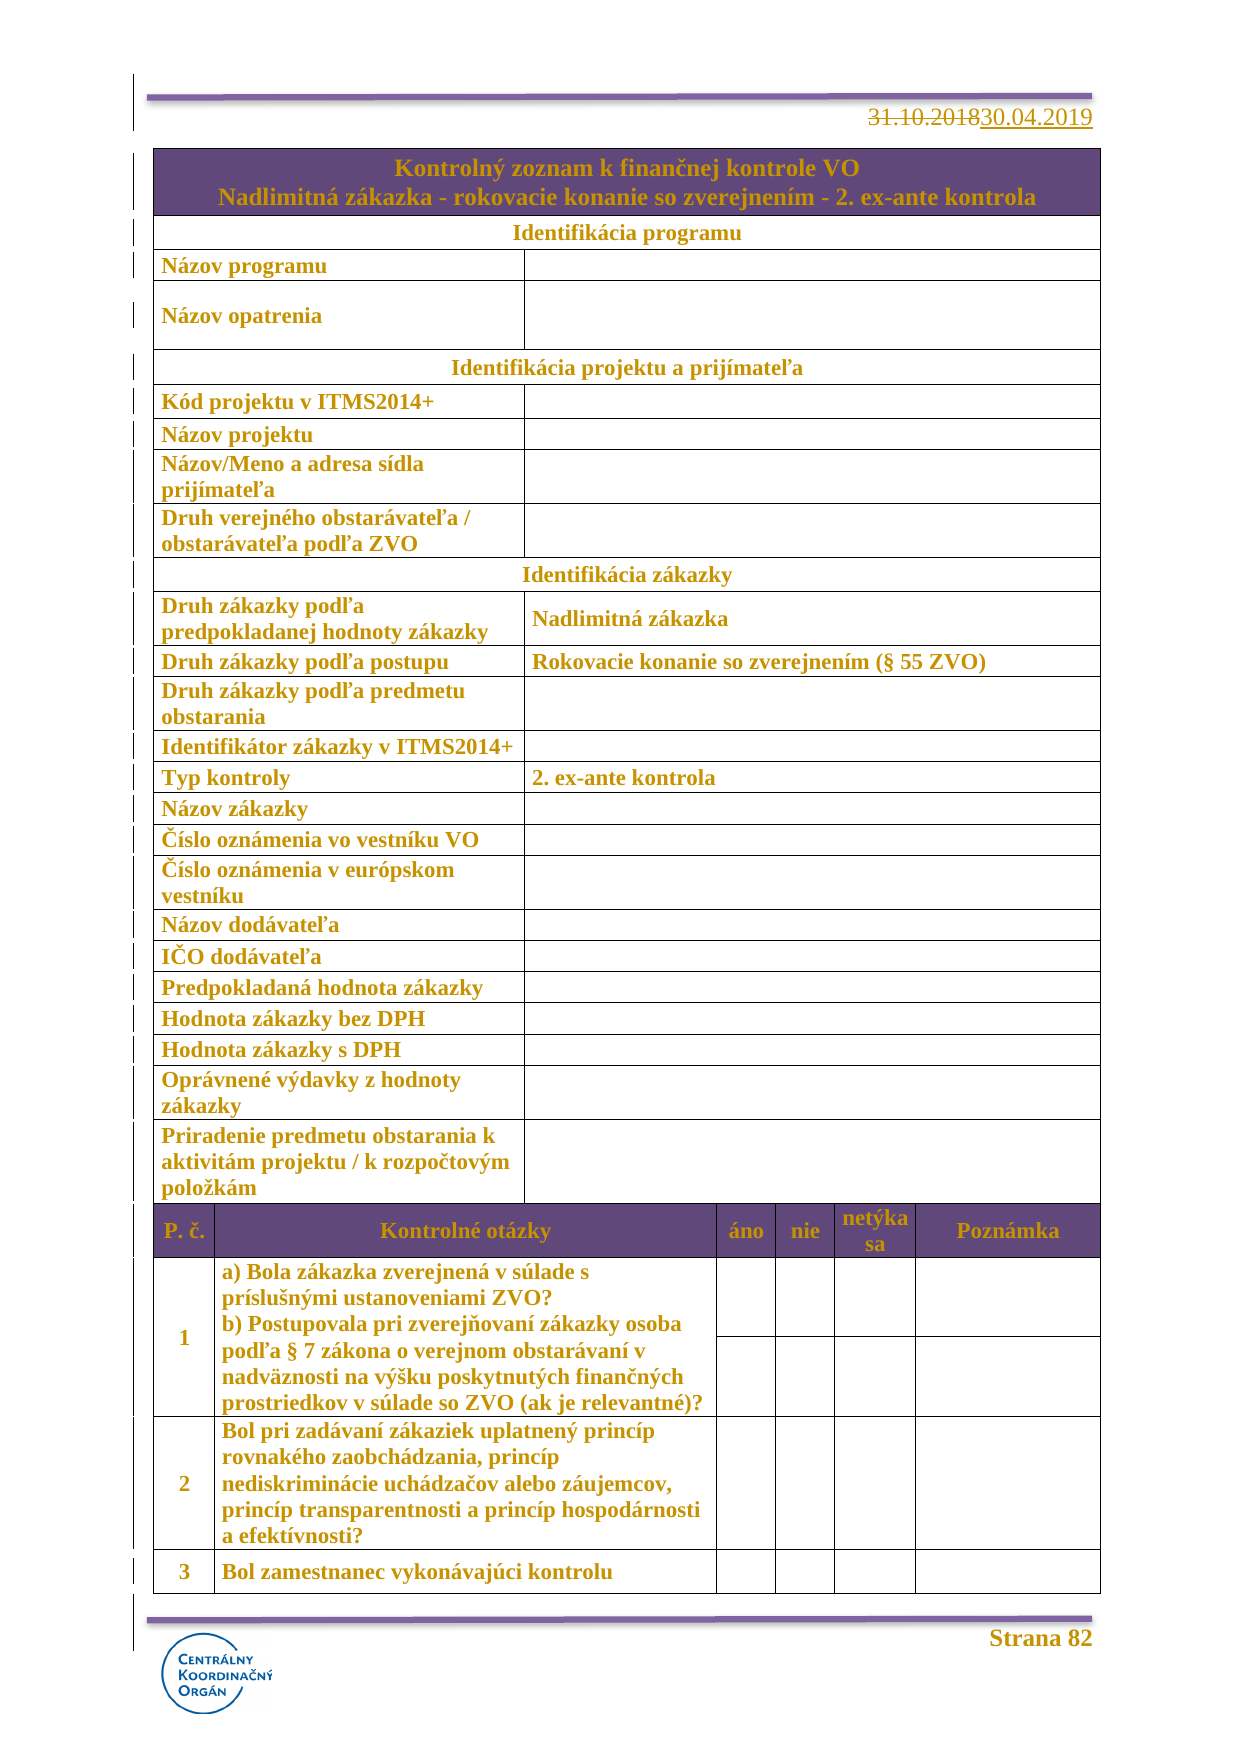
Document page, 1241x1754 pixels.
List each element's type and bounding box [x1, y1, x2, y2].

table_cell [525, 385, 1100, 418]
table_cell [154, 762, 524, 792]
picture [159, 1631, 272, 1713]
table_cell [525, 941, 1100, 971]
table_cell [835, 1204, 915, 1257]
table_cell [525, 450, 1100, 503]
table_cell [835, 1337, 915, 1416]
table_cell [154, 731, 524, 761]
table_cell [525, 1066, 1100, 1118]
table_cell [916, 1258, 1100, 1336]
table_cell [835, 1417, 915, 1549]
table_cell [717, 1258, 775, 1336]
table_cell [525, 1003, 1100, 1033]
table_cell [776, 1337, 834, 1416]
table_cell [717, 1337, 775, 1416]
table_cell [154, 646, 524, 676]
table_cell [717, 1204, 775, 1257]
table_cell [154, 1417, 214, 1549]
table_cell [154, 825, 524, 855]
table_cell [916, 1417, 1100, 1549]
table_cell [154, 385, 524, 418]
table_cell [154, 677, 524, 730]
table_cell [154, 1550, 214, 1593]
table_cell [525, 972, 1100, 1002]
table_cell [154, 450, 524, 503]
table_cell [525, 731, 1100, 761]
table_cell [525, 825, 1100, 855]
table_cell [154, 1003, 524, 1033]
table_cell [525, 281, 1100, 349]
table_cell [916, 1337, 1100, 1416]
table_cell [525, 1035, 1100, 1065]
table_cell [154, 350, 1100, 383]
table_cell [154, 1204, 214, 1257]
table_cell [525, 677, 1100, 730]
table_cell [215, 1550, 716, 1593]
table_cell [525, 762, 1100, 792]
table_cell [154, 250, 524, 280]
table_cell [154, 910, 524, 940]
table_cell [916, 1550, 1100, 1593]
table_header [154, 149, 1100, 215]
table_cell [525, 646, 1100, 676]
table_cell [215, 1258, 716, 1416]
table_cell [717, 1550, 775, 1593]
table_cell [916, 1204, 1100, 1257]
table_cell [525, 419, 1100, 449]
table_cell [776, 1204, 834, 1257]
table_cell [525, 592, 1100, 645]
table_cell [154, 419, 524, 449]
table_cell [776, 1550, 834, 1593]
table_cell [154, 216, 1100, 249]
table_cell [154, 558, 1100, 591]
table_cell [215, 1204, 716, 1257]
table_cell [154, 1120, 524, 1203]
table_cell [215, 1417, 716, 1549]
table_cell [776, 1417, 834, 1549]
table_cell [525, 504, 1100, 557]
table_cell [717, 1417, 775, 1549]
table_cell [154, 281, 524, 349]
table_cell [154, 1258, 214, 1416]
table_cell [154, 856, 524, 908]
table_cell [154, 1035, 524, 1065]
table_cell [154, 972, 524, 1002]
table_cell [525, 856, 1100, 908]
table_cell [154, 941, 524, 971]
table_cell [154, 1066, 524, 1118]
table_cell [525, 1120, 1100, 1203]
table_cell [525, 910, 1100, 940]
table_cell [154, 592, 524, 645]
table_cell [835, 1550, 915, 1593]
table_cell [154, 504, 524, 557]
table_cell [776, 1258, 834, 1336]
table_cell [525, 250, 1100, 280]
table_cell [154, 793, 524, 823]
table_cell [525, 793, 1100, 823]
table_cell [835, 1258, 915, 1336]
